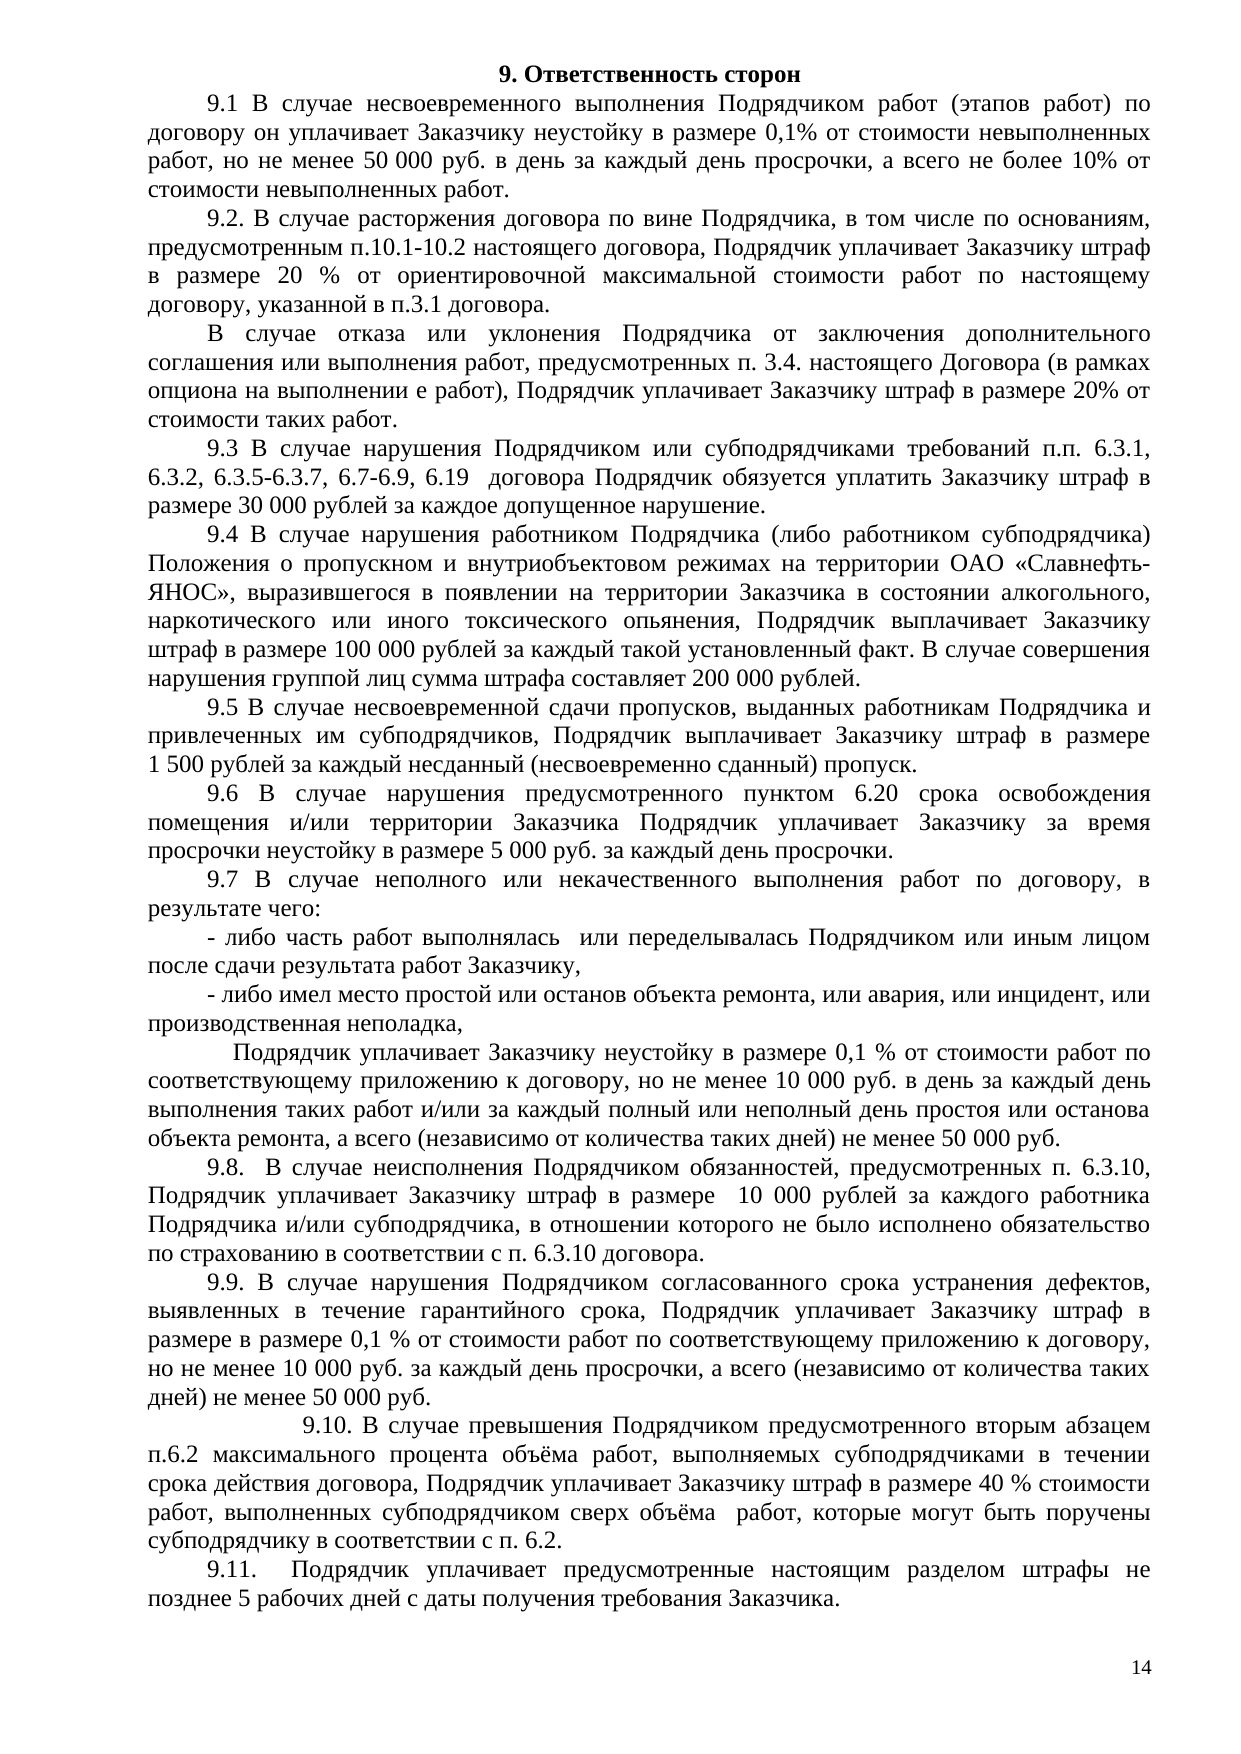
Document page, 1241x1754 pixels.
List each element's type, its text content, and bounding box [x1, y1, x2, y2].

text 9.6 В случае нарушения предусмотренного пунктом 6.20 срока освобождения помещения и/или территории Заказчика Подрядчик уплачивает Заказчику за время просрочки неустойку в размере 5 000 руб. за каждый день просрочки. [148, 778, 1152, 864]
text Подрядчик уплачивает Заказчику неустойку в размере 0,1 % от стоимости работ по соответствующему приложению к договору, но не менее 10 000 руб. в день за каждый день выполнения таких работ и/или за каждый полный или неполный день простоя или останова объекта ремонта, а всего (независимо от количества таких дней) не менее 50 000 руб. [148, 1037, 1152, 1152]
text 9.10. В случае превышения Подрядчиком предусмотренного вторым абзацем п.6.2 максимального процента объёма работ, выполняемых субподрядчиками в течении срока действия договора, Подрядчик уплачивает Заказчику штраф в размере 40 % стоимости работ, выполненных субподрядчиком сверх объёма работ, которые могут быть поручены субподрядчику в соответствии с п. 6.2. [148, 1410, 1152, 1554]
text 9. Ответственность сторон [148, 59, 1152, 88]
text В случае отказа или уклонения Подрядчика от заключения дополнительного соглашения или выполнения работ, предусмотренных п. 3.4. настоящего Договора (в рамках опциона на выполнении е работ), Подрядчик уплачивает Заказчику штраф в размере 20% от стоимости таких работ. [148, 318, 1152, 433]
text - либо часть работ выполнялась или переделывалась Подрядчиком или иным лицом после сдачи результата работ Заказчику, [148, 922, 1152, 979]
text 9.5 В случае несвоевременной сдачи пропусков, выданных работникам Подрядчика и привлеченных им субподрядчиков, Подрядчик выплачивает Заказчику штраф в размере 1 500 рублей за каждый несданный (несвоевременно сданный) пропуск. [148, 692, 1152, 778]
text 9.11. Подрядчик уплачивает предусмотренные настоящим разделом штрафы не позднее 5 рабочих дней с даты получения требования Заказчика. [148, 1554, 1152, 1612]
text 9.1 В случае несвоевременного выполнения Подрядчиком работ (этапов работ) по договору он уплачивает Заказчику неустойку в размере 0,1% от стоимости невыполненных работ, но не менее 50 000 руб. в день за каждый день просрочки, а всего не более 10% от стоимости невыполненных работ. [148, 88, 1152, 203]
text 9.8. В случае неисполнения Подрядчиком обязанностей, предусмотренных п. 6.3.10, Подрядчик уплачивает Заказчику штраф в размере 10 000 рублей за каждого работника Подрядчика и/или субподрядчика, в отношении которого не было исполнено обязательство по страхованию в соответствии с п. 6.3.10 договора. [148, 1152, 1152, 1267]
text 9.3 В случае нарушения Подрядчиком или субподрядчиками требований п.п. 6.3.1, 6.3.2, 6.3.5-6.3.7, 6.7-6.9, 6.19 договора Подрядчик обязуется уплатить Заказчику штраф в размере 30 000 рублей за каждое допущенное нарушение. [148, 433, 1152, 519]
text 9.7 В случае неполного или некачественного выполнения работ по договору, в результате чего: [148, 864, 1152, 922]
text 9.4 В случае нарушения работником Подрядчика (либо работником субподрядчика) Положения о пропускном и внутриобъектовом режимах на территории ОАО «Славнефть-ЯНОС», выразившегося в появлении на территории Заказчика в состоянии алкогольного, наркотического или иного токсического опьянения, Подрядчик выплачивает Заказчику штраф в размере 100 000 рублей за каждый такой установленный факт. В случае совершения нарушения группой лиц сумма штрафа составляет 200 000 рублей. [148, 519, 1152, 692]
text - либо имел место простой или останов объекта ремонта, или авария, или инцидент, или производственная неполадка, [148, 979, 1152, 1037]
text 9.2. В случае расторжения договора по вине Подрядчика, в том числе по основаниям, предусмотренным п.10.1-10.2 настоящего договора, Подрядчик уплачивает Заказчику штраф в размере 20 % от ориентировочной максимальной стоимости работ по настоящему договору, указанной в п.3.1 договора. [148, 203, 1152, 318]
text 9.9. В случае нарушения Подрядчиком согласованного срока устранения дефектов, выявленных в течение гарантийного срока, Подрядчик уплачивает Заказчику штраф в размере в размере 0,1 % от стоимости работ по соответствующему приложению к договору, но не менее 10 000 руб. за каждый день просрочки, а всего (независимо от количества таких дней) не менее 50 000 руб. [148, 1267, 1152, 1410]
